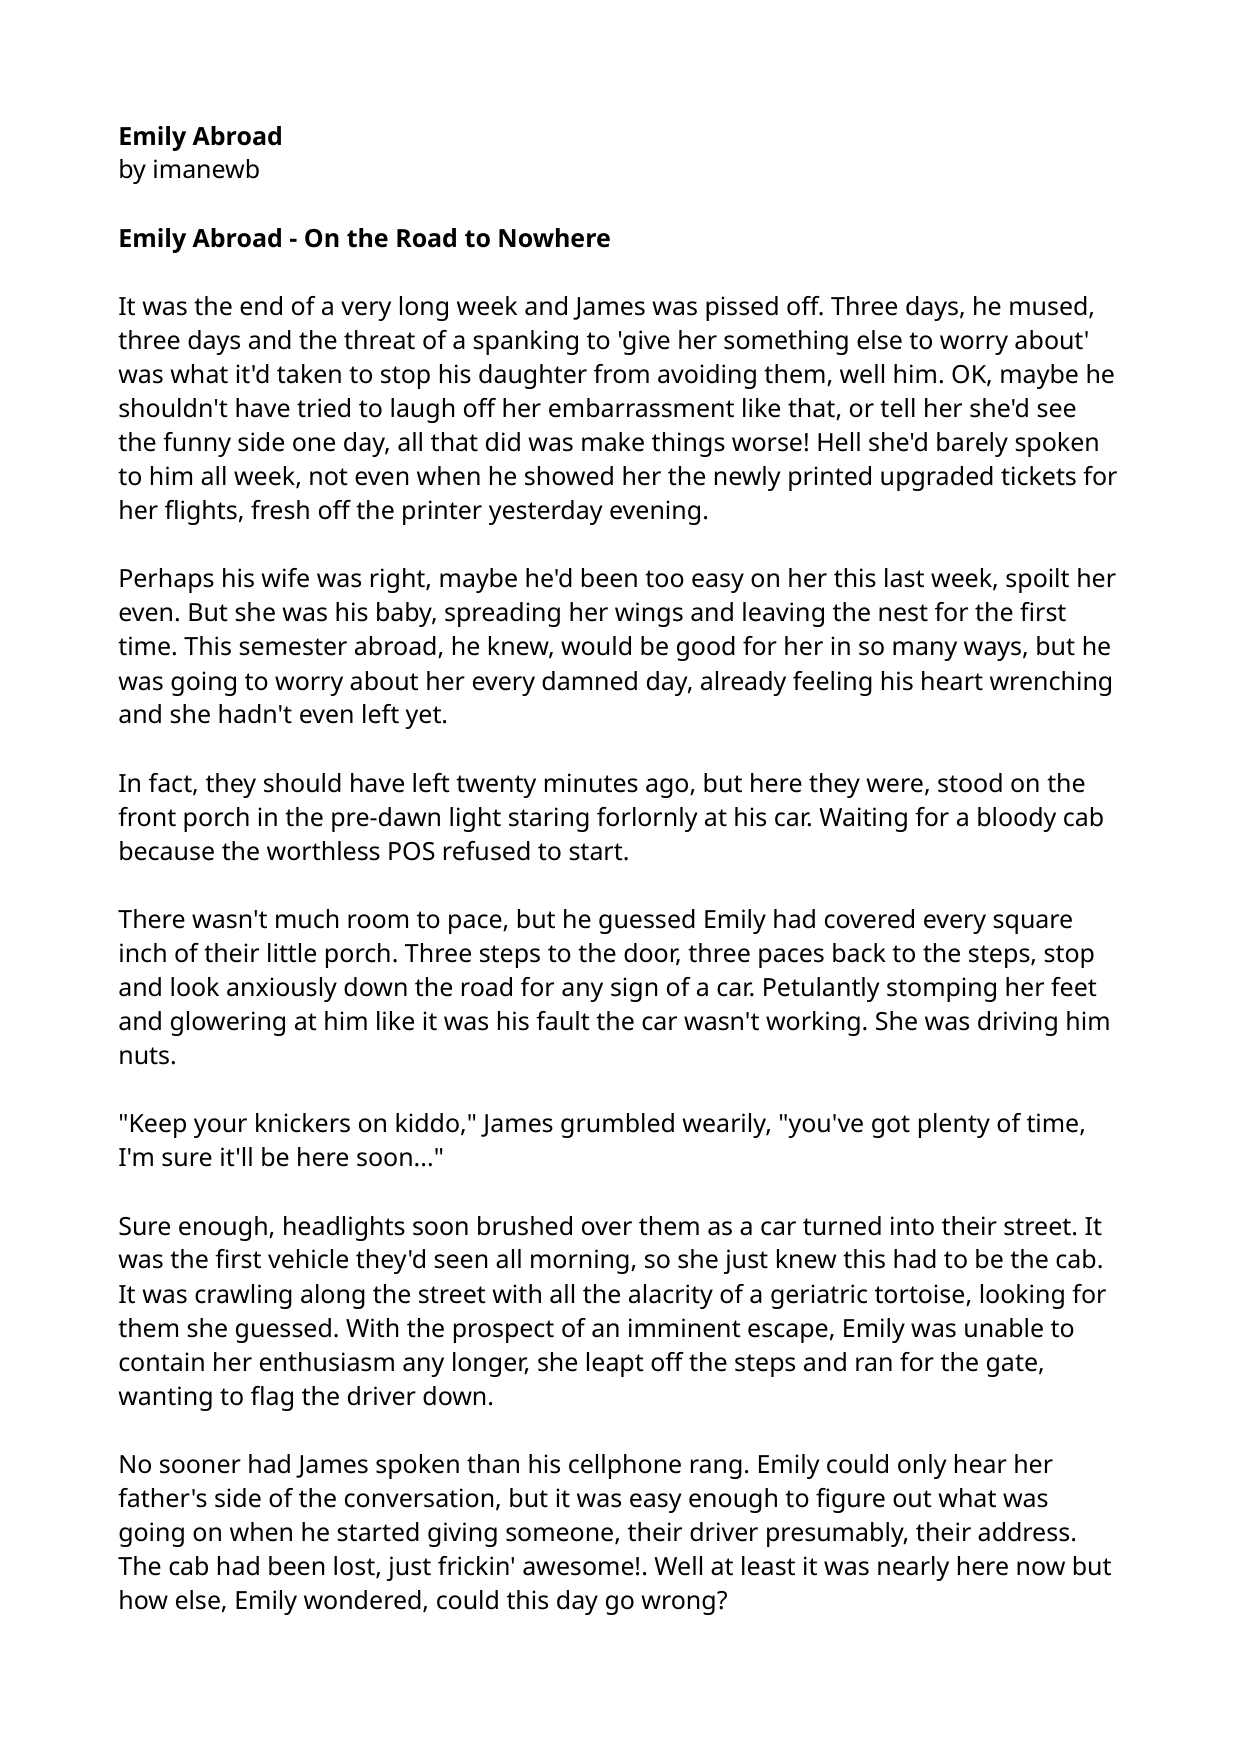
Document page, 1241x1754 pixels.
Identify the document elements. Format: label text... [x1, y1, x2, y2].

text Emily Abroad [118, 118, 1122, 152]
text by imanewb [118, 152, 1122, 186]
text In fact, they should have left twenty minutes ago, but here they were, stood on the front porch in the pre-dawn light staring forlornly at his car. Waiting for a bloody cab because the worthless POS refused to start. [118, 765, 1122, 867]
text It was the end of a very long week and James was pissed off. Three days, he mused, three days and the threat of a spanking to 'give her something else to worry about' was what it'd taken to stop his daughter from avoiding them, well him. OK, maybe he shouldn't have tried to laugh off her embarrassment like that, or tell her she'd see the funny side one day, all that did was make things worse! Hell she'd barely spoken to him all week, not even when he showed her the newly printed upgraded tickets for her flights, fresh off the printer yesterday evening. [118, 288, 1122, 527]
text Sure enough, headlights soon brushed over them as a car turned into their street. It was the first vehicle they'd seen all morning, so she just knew this had to be the cab. It was crawling along the street with all the alacrity of a geriatric tortoise, looking for them she guessed. With the prospect of an imminent escape, Emily was unable to contain her enthusiasm any longer, she leapt off the steps and ran for the gate, wanting to flag the driver down. [118, 1208, 1122, 1412]
text Emily Abroad - On the Road to Nowhere [118, 220, 1122, 254]
text No sooner had James spoken than his cellphone rang. Emily could only hear her father's side of the conversation, but it was easy enough to figure out what was going on when he started giving someone, their driver presumably, their address. The cab had been lost, just frickin' awesome!. Well at least it was nearly here now but how else, Emily wondered, could this day go wrong? [118, 1447, 1122, 1617]
text There wasn't much room to pace, but he guessed Emily had covered every square inch of their little porch. Three steps to the door, three paces back to the steps, stop and look anxiously down the road for any sign of a car. Petulantly stomping her feet and glowering at him like it was his fault the car wasn't working. She was driving him nuts. [118, 902, 1122, 1072]
text Perhaps his wife was right, maybe he'd been too easy on her this last week, spoilt her even. But she was his baby, spreading her wings and leaving the nest for the first time. This semester abroad, he knew, would be good for her in so many ways, but he was going to worry about her every damned day, already feeling his heart wrenching and she hadn't even left yet. [118, 561, 1122, 731]
text "Keep your knickers on kiddo," James grumbled wearily, "you've got plenty of time, I'm sure it'll be here soon..." [118, 1106, 1122, 1174]
